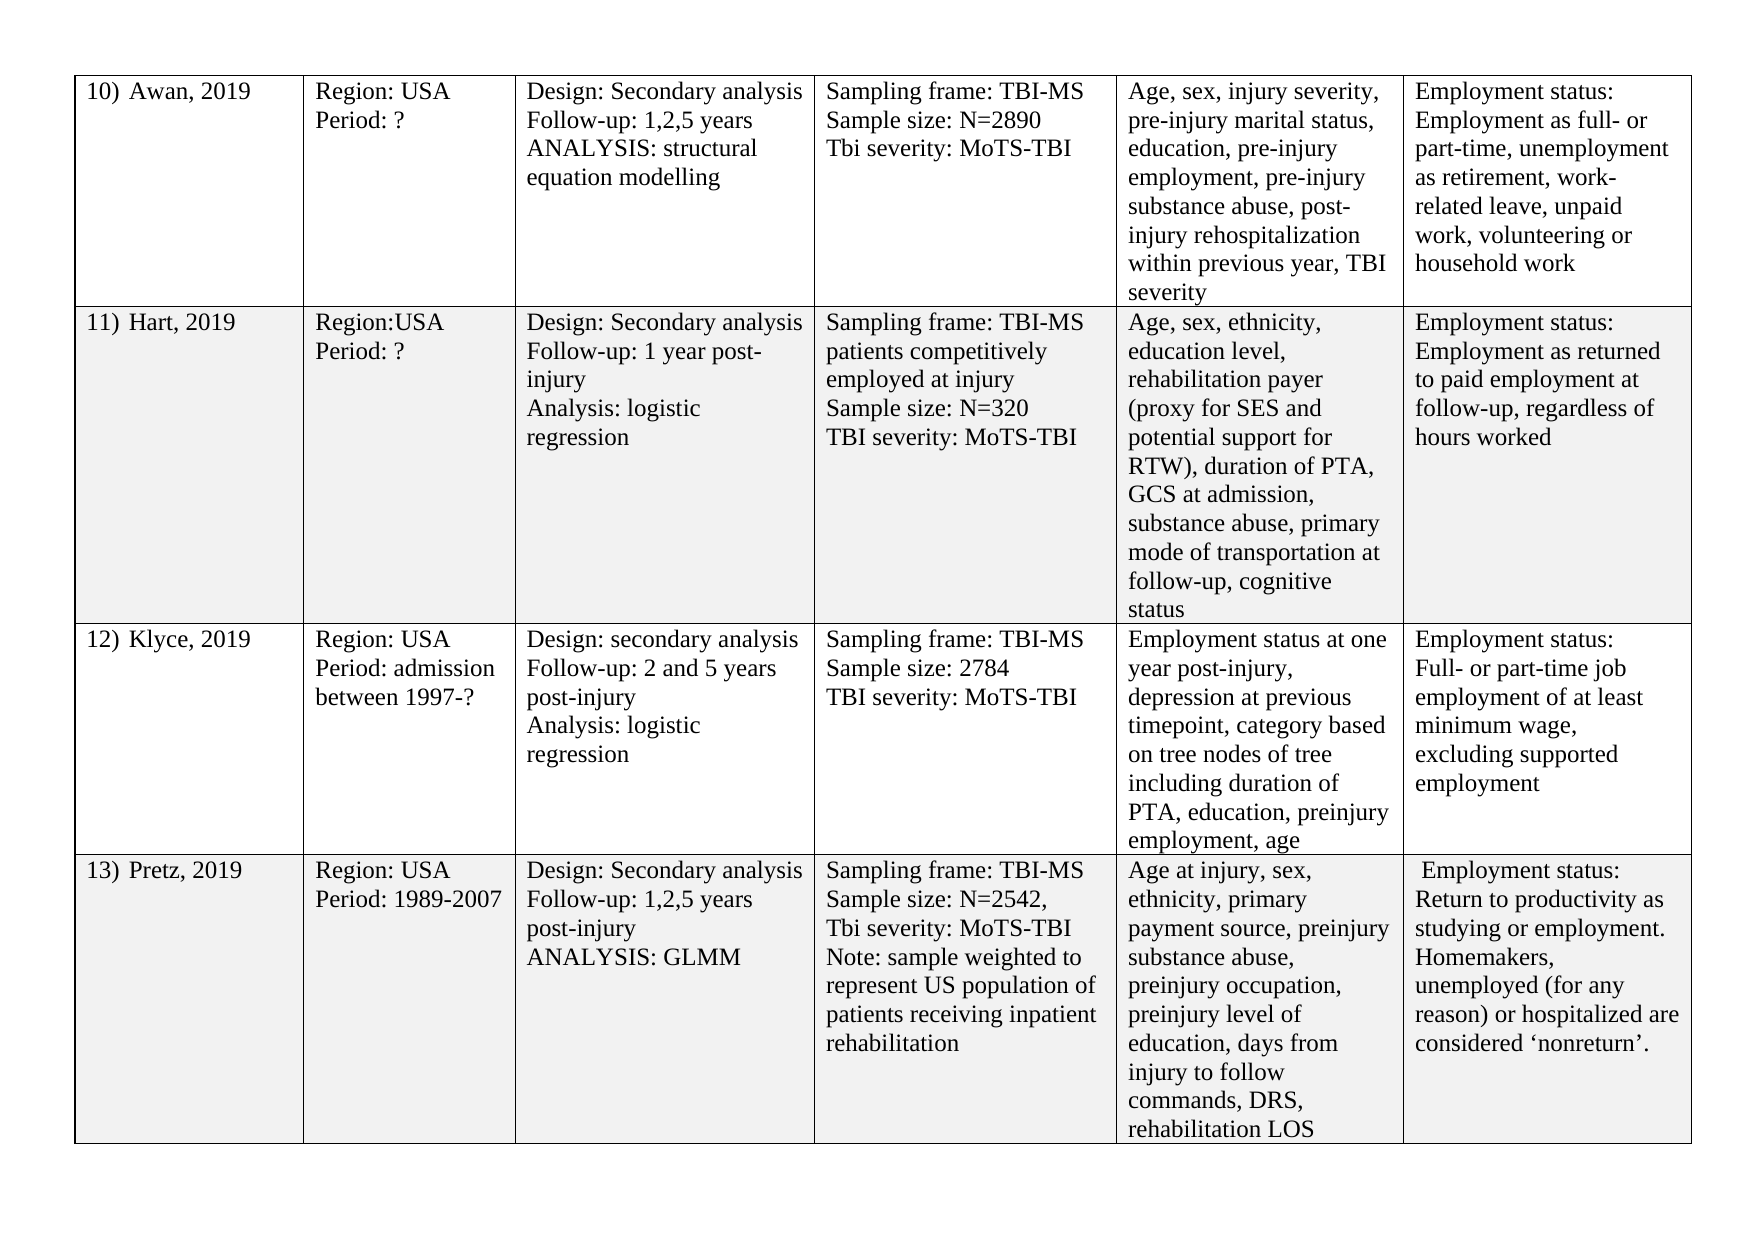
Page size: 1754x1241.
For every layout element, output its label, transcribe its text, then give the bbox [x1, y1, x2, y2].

table_cell Region: USA Period: ? [304, 76, 515, 306]
table_cell Design: Secondary analysis Follow-up: 1 year post-injury Analysis: logistic regression [516, 307, 814, 623]
table_cell Employment status: Return to productivity as studying or employment. Homemakers, unemployed (for any reason) or hospitalized are considered ‘nonreturn’. [1404, 855, 1691, 1143]
table_cell Age, sex, injury severity, pre-injury marital status, education, pre-injury employment, pre-injury substance abuse, post-injury rehospitalization within previous year, TBI severity [1117, 76, 1403, 306]
table_cell Region: USA Period: 1989-2007 [304, 855, 515, 1143]
table_cell Awan, 2019 [128, 76, 303, 306]
table_cell Age, sex, ethnicity, education level, rehabilitation payer (proxy for SES and potential support for RTW), duration of PTA, GCS at admission, substance abuse, primary mode of transportation at follow-up, cognitive status [1117, 307, 1403, 623]
table_cell Design: Secondary analysis Follow-up: 1,2,5 years ANALYSIS: structural equation modelling [516, 76, 814, 306]
table_cell Employment status at one year post-injury, depression at previous timepoint, category based on tree nodes of tree including duration of PTA, education, preinjury employment, age [1117, 624, 1403, 854]
table_cell Sampling frame: TBI-MS patients competitively employed at injury Sample size: N=320 TBI severity: MoTS-TBI [815, 307, 1116, 623]
table_cell Employment status: Full- or part-time job employment of at least minimum wage, excluding supported employment [1404, 624, 1691, 854]
table_cell 10) [76, 76, 128, 306]
table_cell Sampling frame: TBI-MS Sample size: N=2542, Tbi severity: MoTS-TBI Note: sample weighted to represent US population of patients receiving inpatient rehabilitation [815, 855, 1116, 1143]
table_cell Design: secondary analysis Follow-up: 2 and 5 years post-injury Analysis: logistic regression [516, 624, 814, 854]
table_cell Sampling frame: TBI-MS Sample size: N=2890 Tbi severity: MoTS-TBI [815, 76, 1116, 306]
table_cell Employment status: Employment as full- or part-time, unemployment as retirement, work-related leave, unpaid work, volunteering or household work [1404, 76, 1691, 306]
table_cell 13) [76, 855, 128, 1143]
table_cell Sampling frame: TBI-MS Sample size: 2784 TBI severity: MoTS-TBI [815, 624, 1116, 854]
table_cell Pretz, 2019 [128, 855, 303, 1143]
table_cell Klyce, 2019 [128, 624, 303, 854]
table_cell Employment status: Employment as returned to paid employment at follow-up, regardless of hours worked [1404, 307, 1691, 623]
table_cell 12) [76, 624, 128, 854]
table_cell Hart, 2019 [128, 307, 303, 623]
table_cell Design: Secondary analysis Follow-up: 1,2,5 years post-injury ANALYSIS: GLMM [516, 855, 814, 1143]
table_cell Age at injury, sex, ethnicity, primary payment source, preinjury substance abuse, preinjury occupation, preinjury level of education, days from injury to follow commands, DRS, rehabilitation LOS [1117, 855, 1403, 1143]
table_cell Region: USA Period: admission between 1997-? [304, 624, 515, 854]
table_cell Region:USA Period: ? [304, 307, 515, 623]
table_cell 11) [76, 307, 128, 623]
